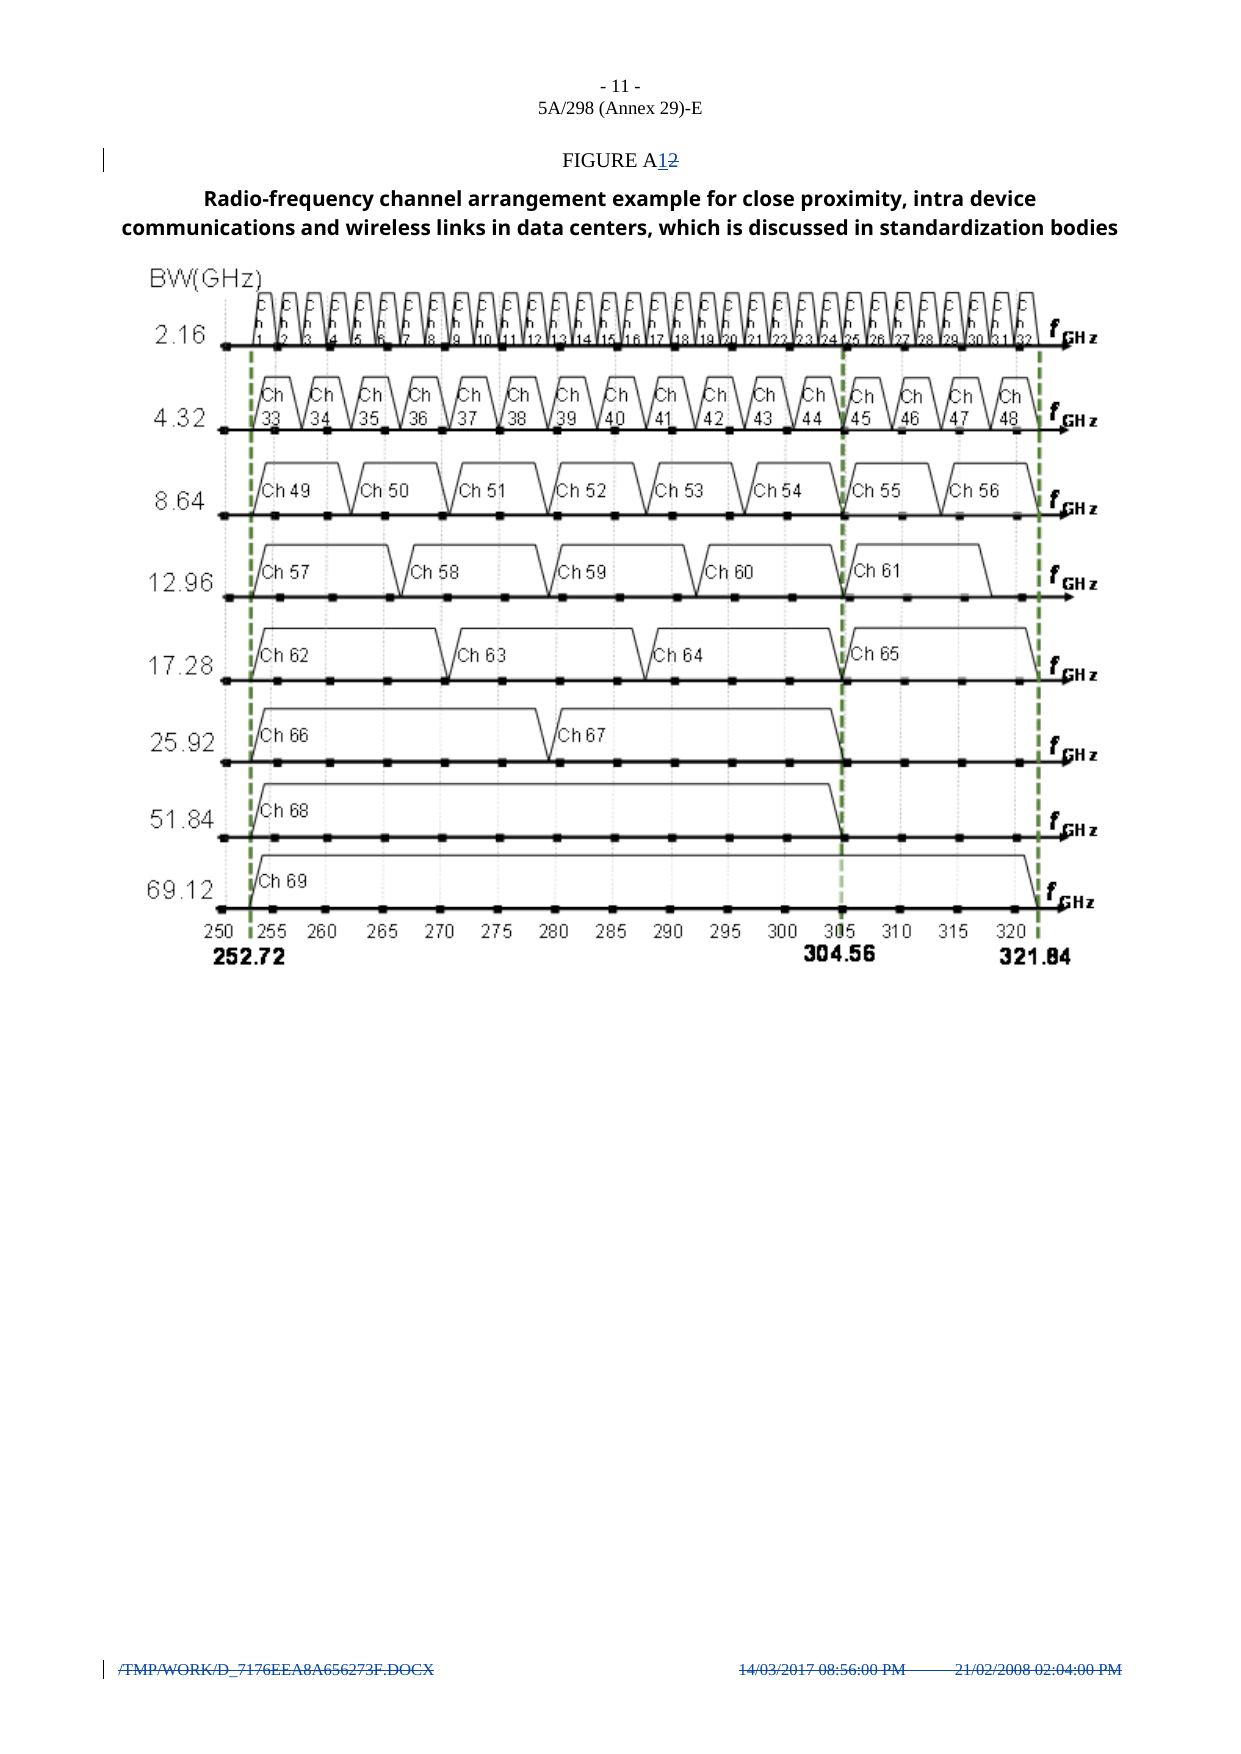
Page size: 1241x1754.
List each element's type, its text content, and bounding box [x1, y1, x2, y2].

title Radio-frequency channel arrangement example for close proximity, intra device communications and wireless links in data centers, which is discussed in standardization bodies [118, 184, 1122, 241]
text FIGURE A [118, 148, 1122, 172]
picture [131, 253, 1110, 987]
